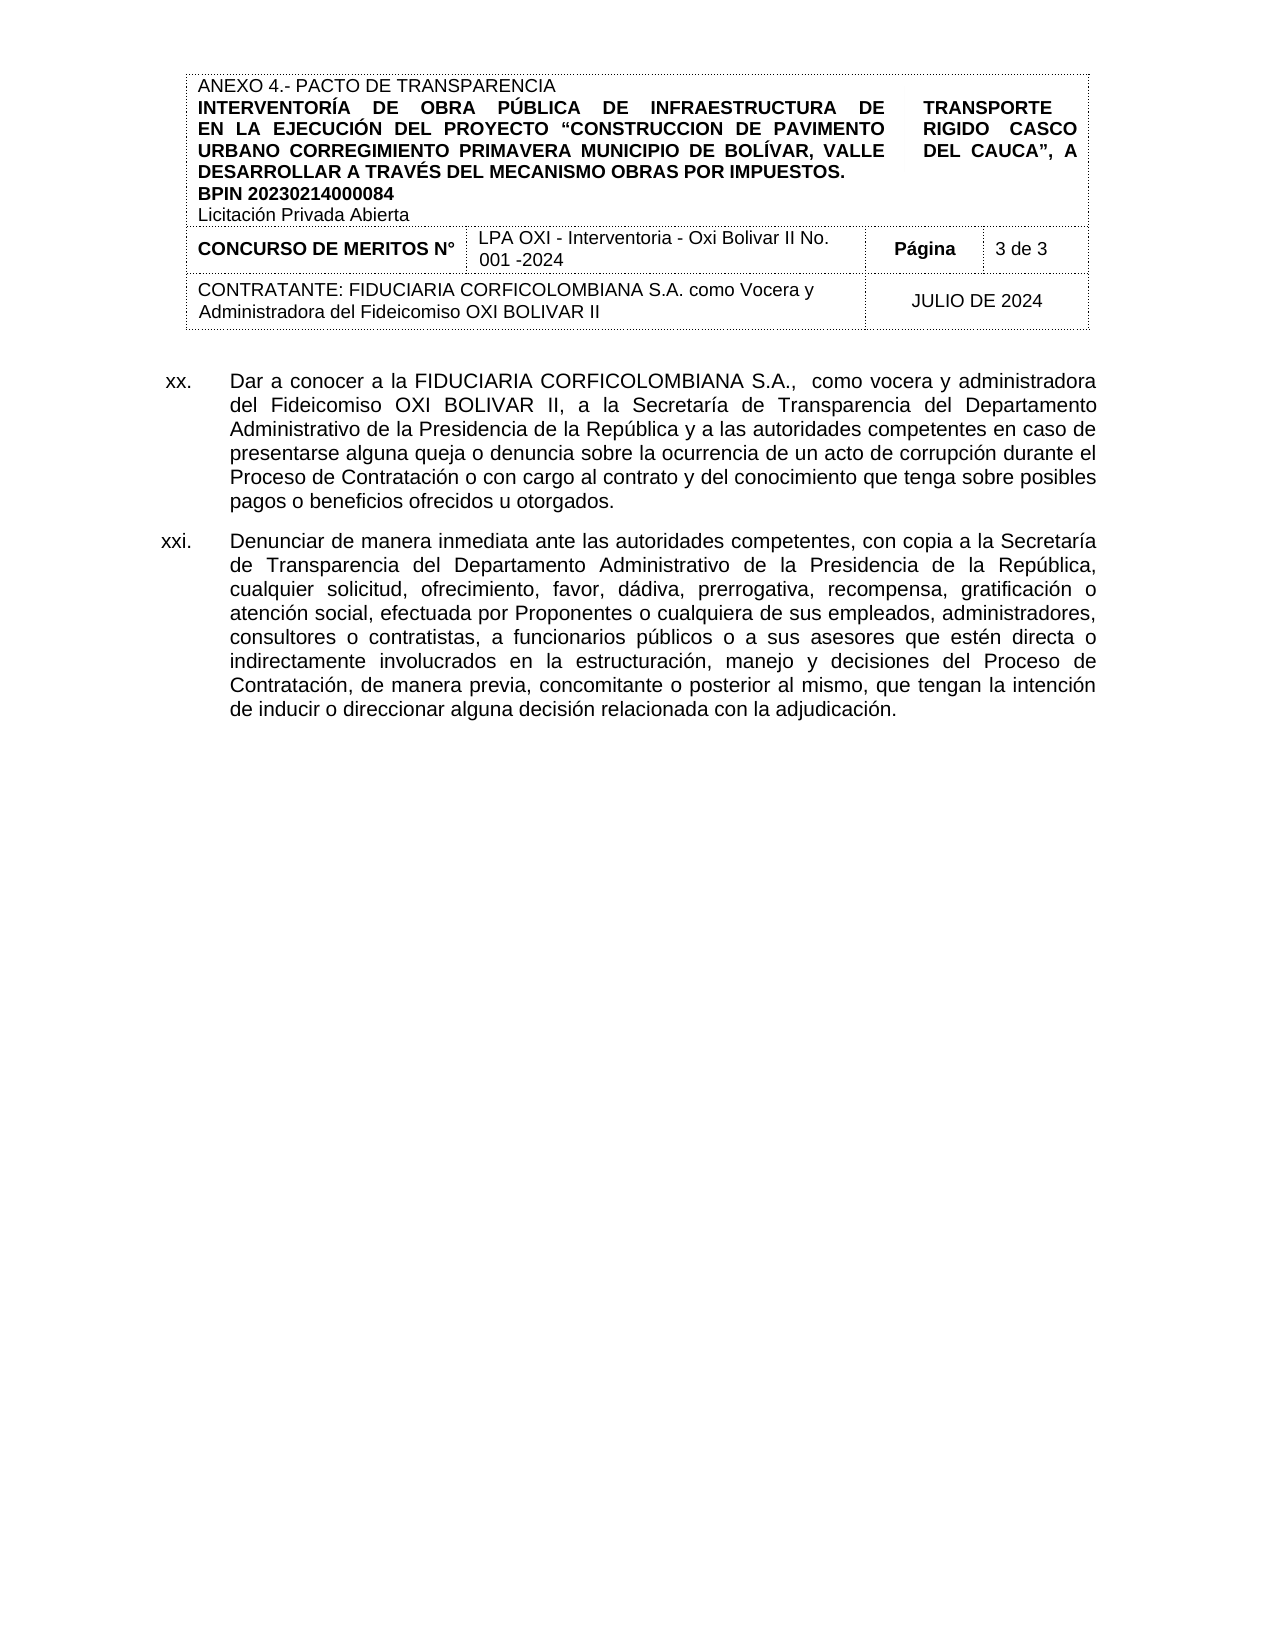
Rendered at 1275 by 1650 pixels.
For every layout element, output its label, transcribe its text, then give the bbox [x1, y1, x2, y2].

list Dar a conocer a la FIDUCIARIA CORFICOLOMBIANA S.A., como vocera y administradora del Fideicomiso OXI BOLIVAR II, a la Secretaría de Transparencia del Departamento Administrativo de la Presidencia de la República y a las autoridades competentes en caso de presentarse alguna queja o denuncia sobre la ocurrencia de un acto de corrupción durante el Proceso de Contratación o con cargo al contrato y del conocimiento que tenga sobre posibles pagos o beneficios ofrecidos u otorgados. [192, 369, 1098, 512]
list Denunciar de manera inmediata ante las autoridades competentes, con copia a la Secretaría de Transparencia del Departamento Administrativo de la Presidencia de la República, cualquier solicitud, ofrecimiento, favor, dádiva, prerrogativa, recompensa, gratificación o atención social, efectuada por Proponentes o cualquiera de sus empleados, administradores, consultores o contratistas, a funcionarios públicos o a sus asesores que estén directa o indirectamente involucrados en la estructuración, manejo y decisiones del Proceso de Contratación, de manera previa, concomitante o posterior al mismo, que tengan la intención de inducir o direccionar alguna decisión relacionada con la adjudicación. [192, 529, 1098, 721]
